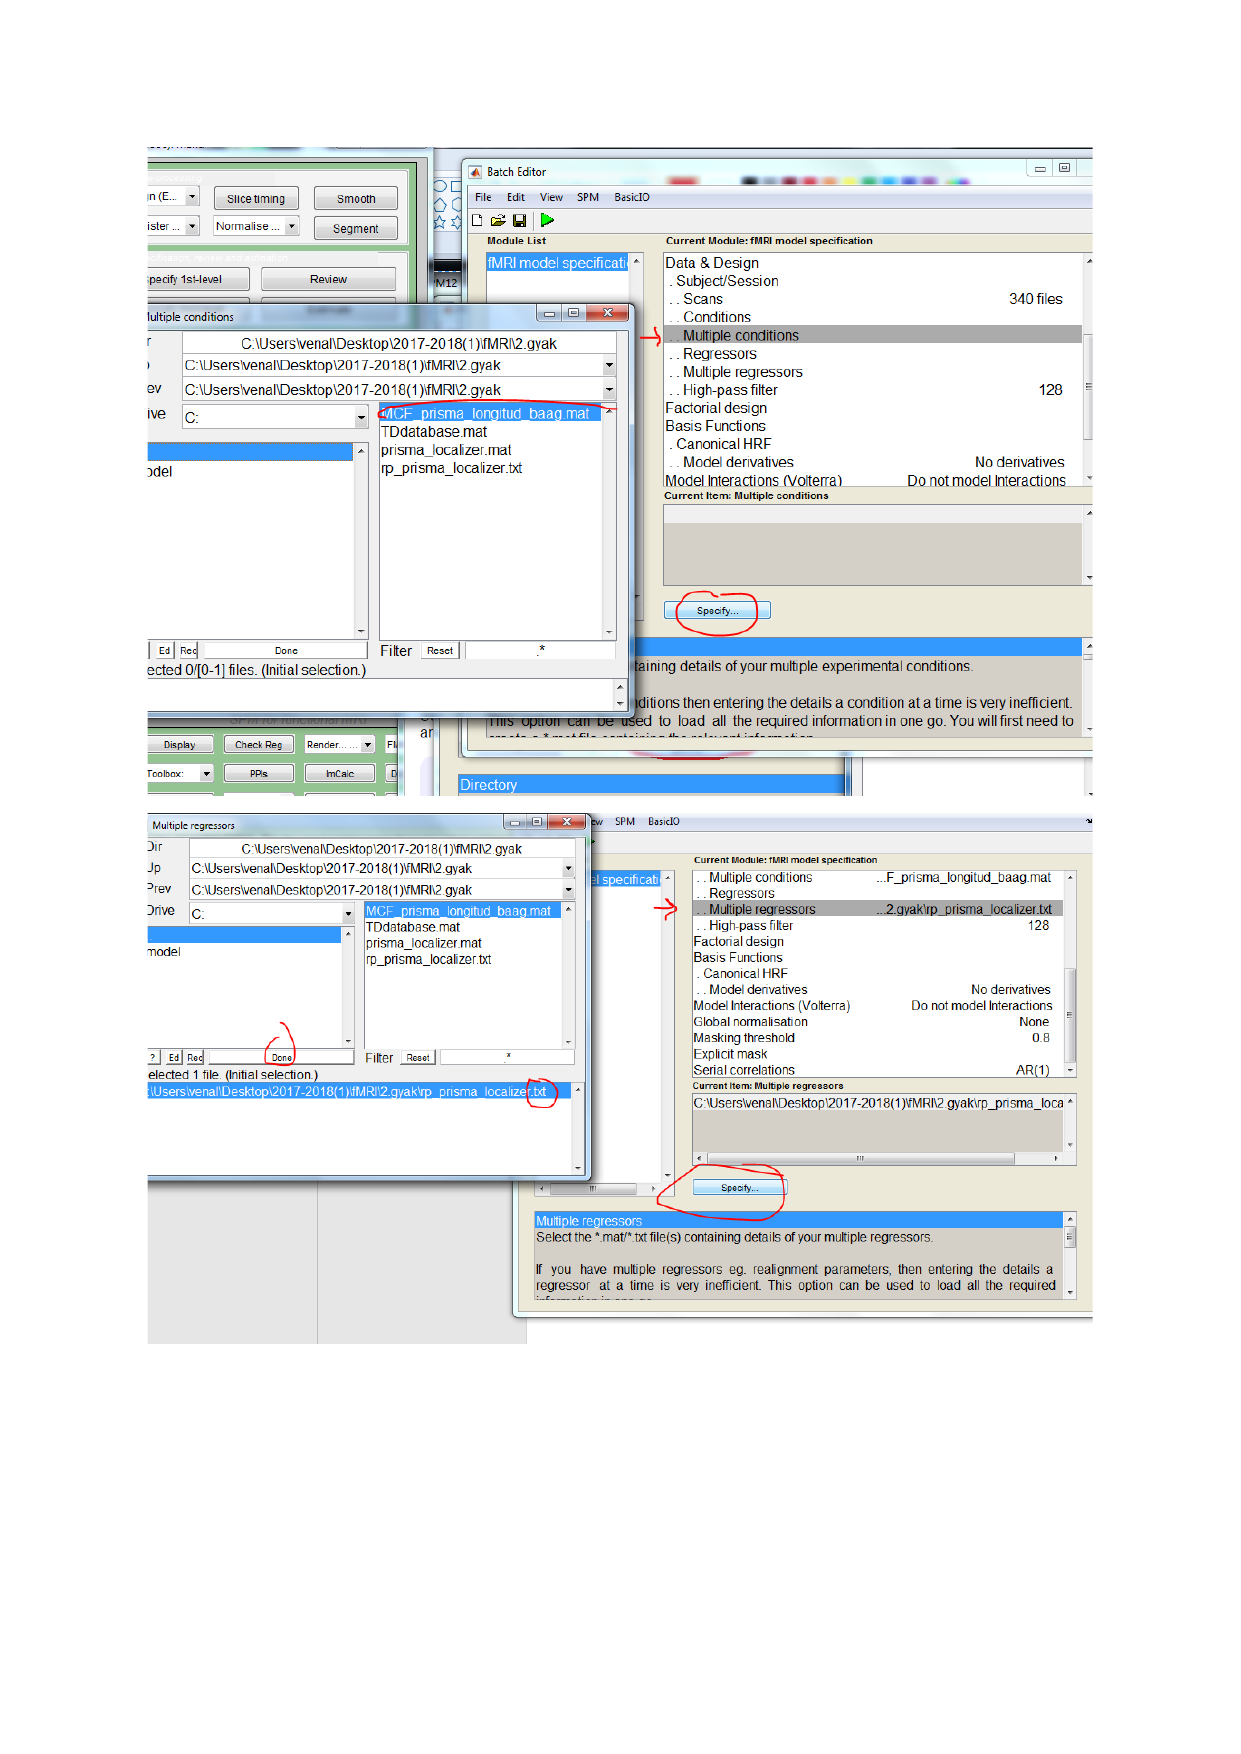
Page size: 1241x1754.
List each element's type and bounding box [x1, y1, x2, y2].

picture [147, 813, 1093, 1344]
picture [147, 147, 1093, 796]
